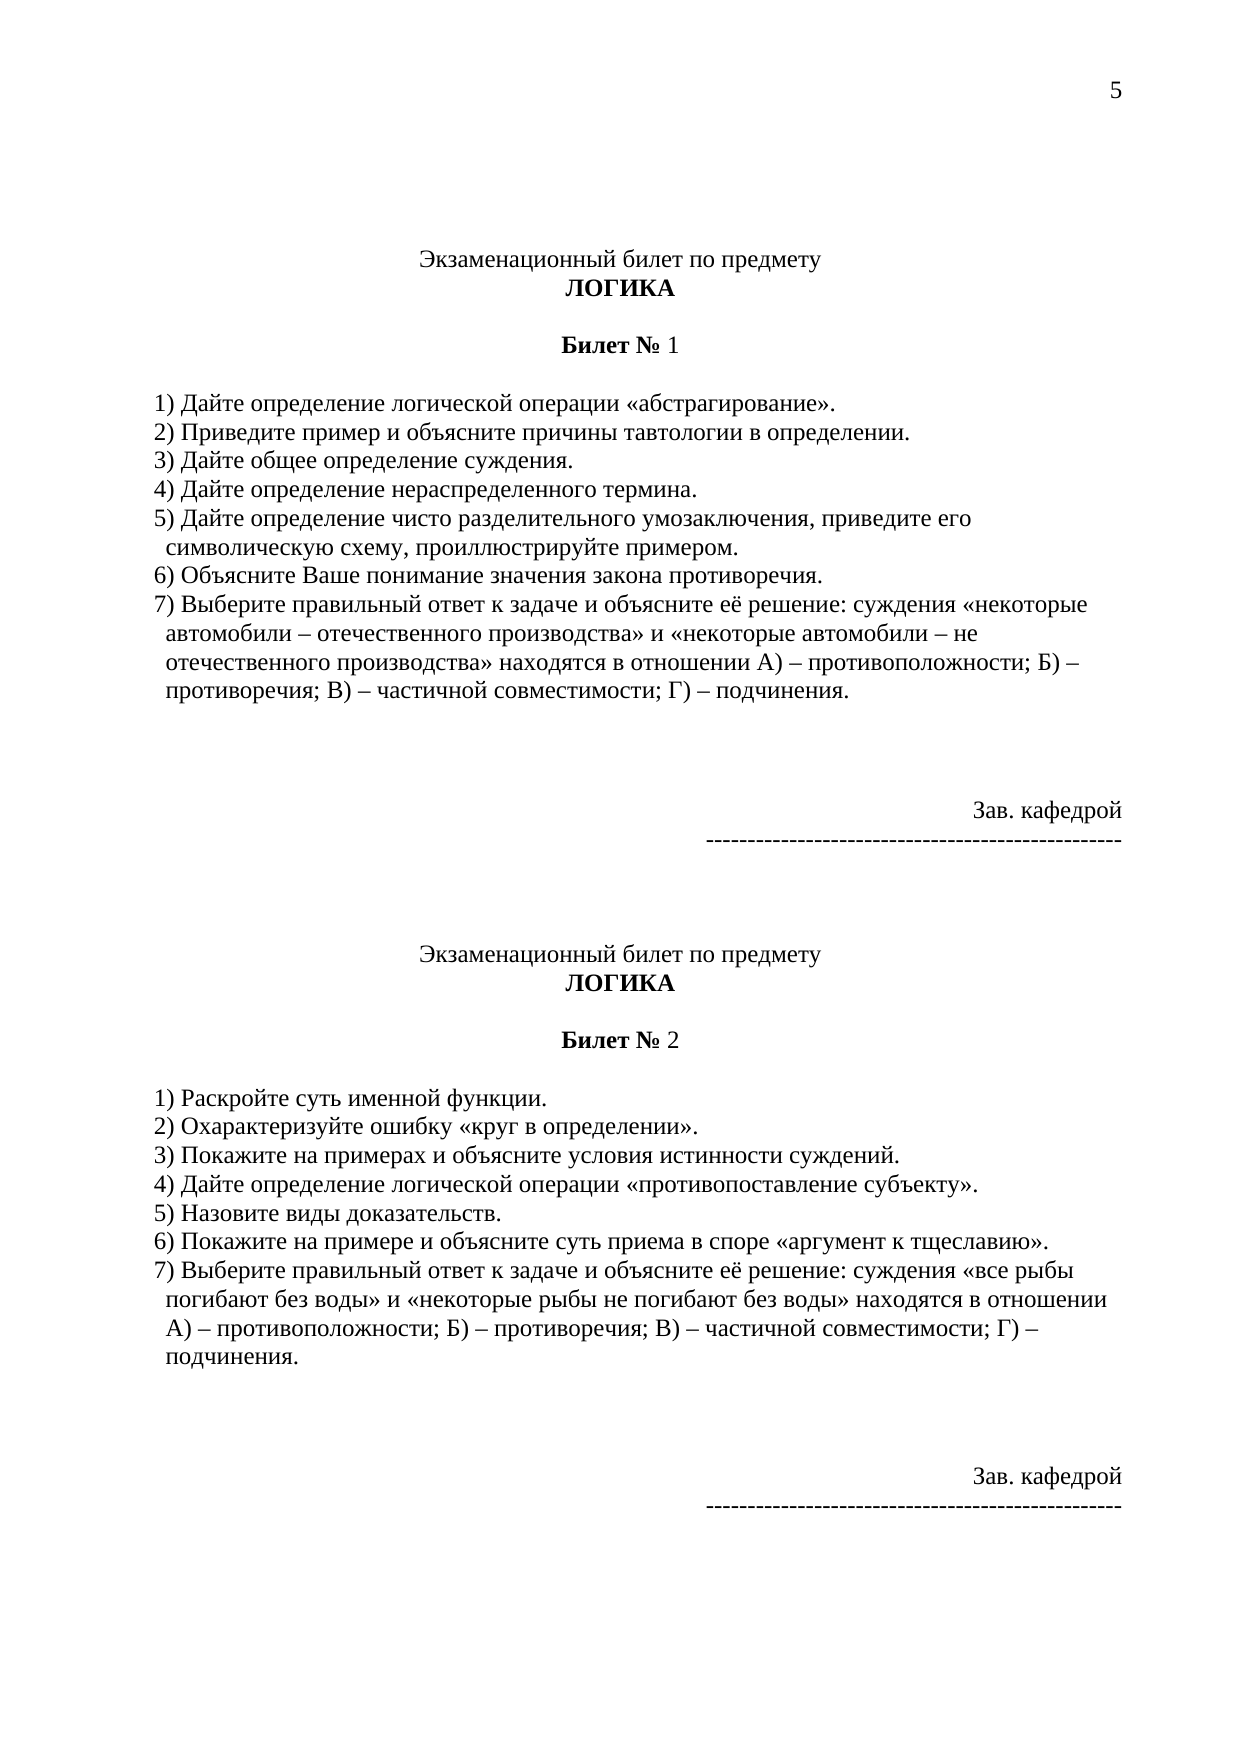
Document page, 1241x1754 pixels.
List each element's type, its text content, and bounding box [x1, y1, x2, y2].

list Дайте определение нераспределенного термина. [153, 474, 1122, 503]
list Назовите виды доказательств. [153, 1198, 1122, 1226]
list Дайте общее определение суждения. [153, 445, 1122, 474]
list Покажите на примерах и объясните условия истинности суждений. [153, 1140, 1122, 1169]
list Раскройте суть именной функции. [153, 1083, 1122, 1111]
text Экзаменационный билет по предмету [118, 939, 1122, 968]
text Билет № 1 [118, 330, 1122, 359]
list Объясните Ваше понимание значения закона противоречия. [153, 560, 1122, 589]
list Покажите на примере и объясните суть приема в споре «аргумент к тщеславию». [153, 1226, 1122, 1255]
list Охарактеризуйте ошибку «круг в определении». [153, 1111, 1122, 1140]
text -------------------------------------------------- [118, 1490, 1122, 1519]
list Выберите правильный ответ к задаче и объясните её решение: суждения «все рыбы погибают без воды» и «некоторые рыбы не погибают без воды» находятся в отношении А) – противоположности; Б) – противоречия; В) – частичной совместимости; Г) – подчинения. [153, 1255, 1122, 1370]
list Дайте определение логической операции «абстрагирование». [153, 388, 1122, 417]
list Приведите пример и объясните причины тавтологии в определении. [153, 417, 1122, 445]
text ЛОГИКА [118, 273, 1122, 302]
list Дайте определение логической операции «противопоставление субъекту». [153, 1169, 1122, 1198]
list Дайте определение чисто разделительного умозаключения, приведите его символическую схему, проиллюстрируйте примером. [153, 503, 1122, 560]
list Выберите правильный ответ к задаче и объясните её решение: суждения «некоторые автомобили – отечественного производства» и «некоторые автомобили – не отечественного производства» находятся в отношении А) – противоположности; Б) – противоречия; В) – частичной совместимости; Г) – подчинения. [153, 589, 1122, 704]
text ЛОГИКА [118, 968, 1122, 996]
text Экзаменационный билет по предмету [118, 244, 1122, 273]
text -------------------------------------------------- [118, 824, 1122, 853]
text Зав. кафедрой [118, 795, 1122, 824]
text Зав. кафедрой [118, 1461, 1122, 1490]
text Билет № 2 [118, 1025, 1122, 1054]
